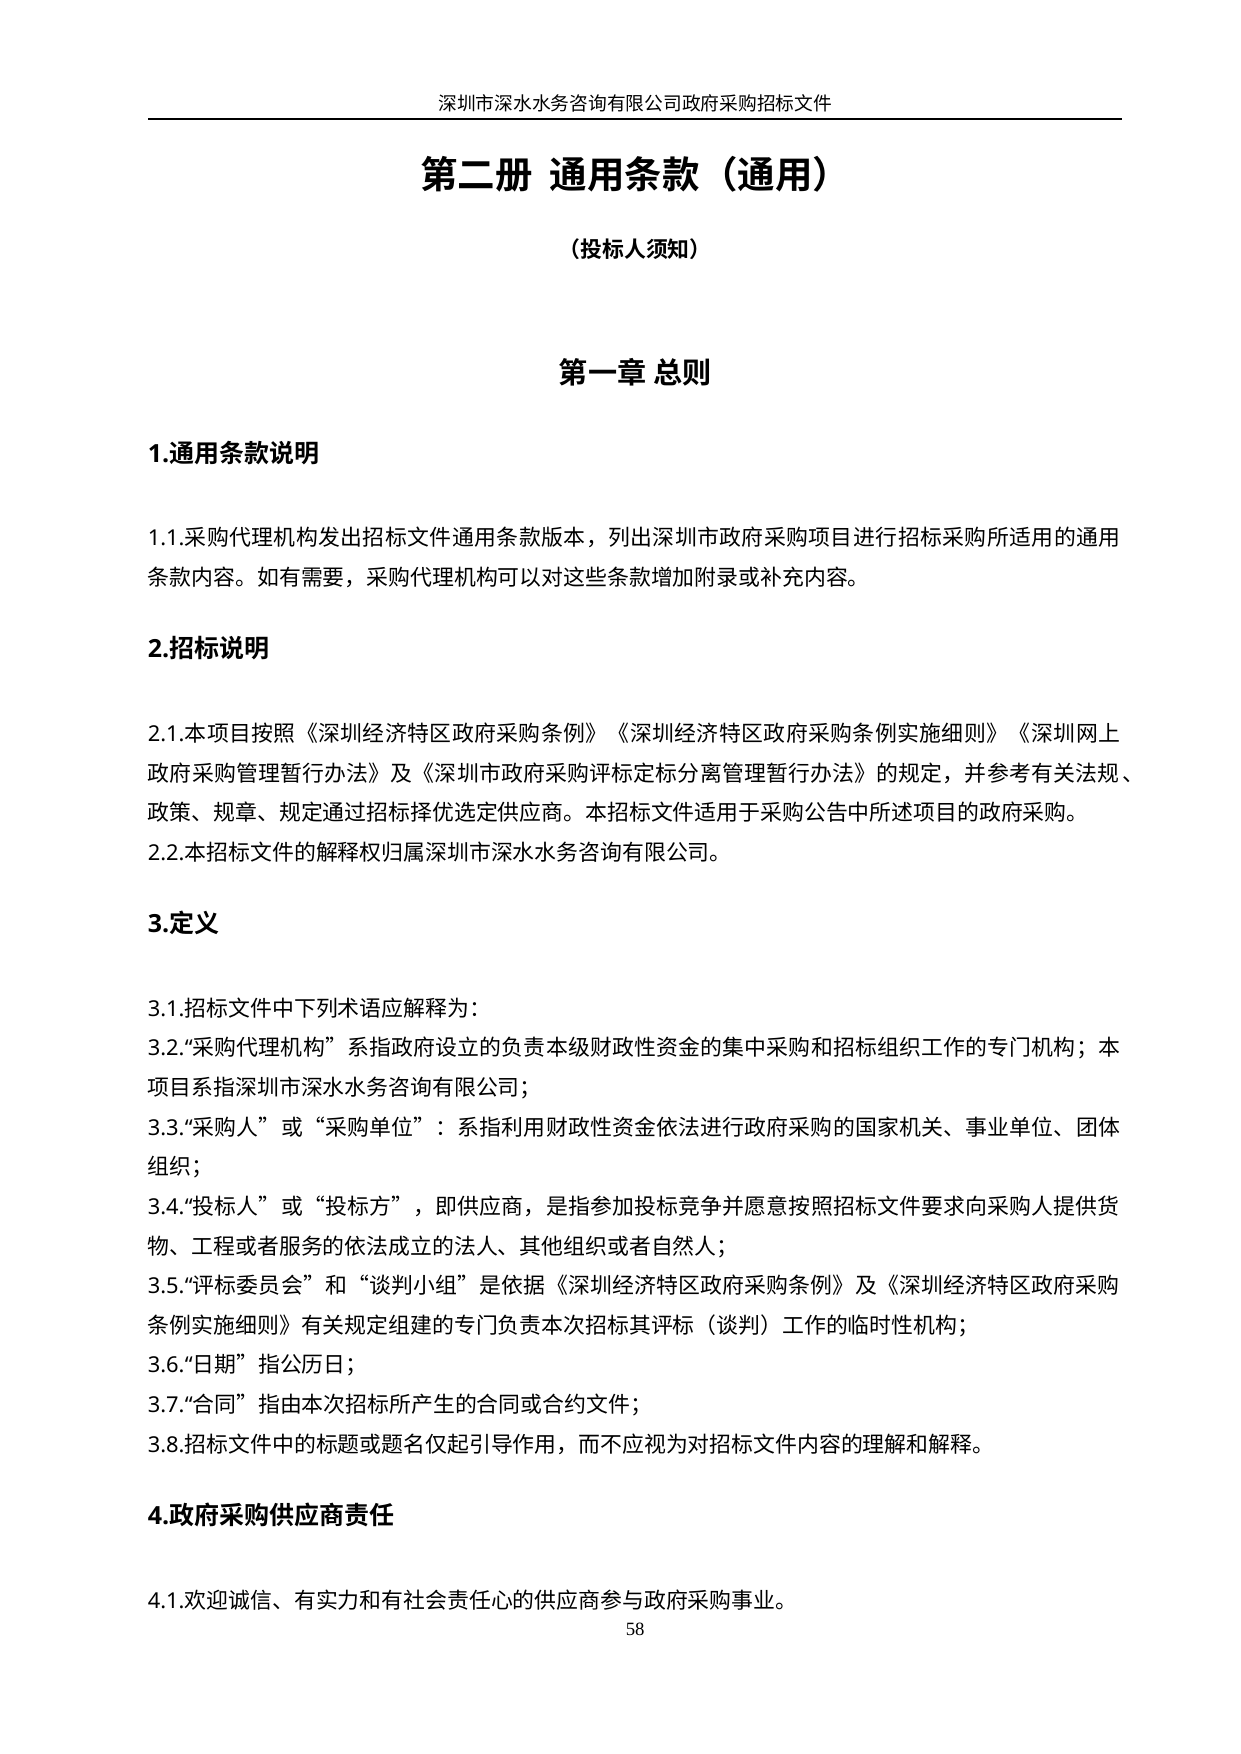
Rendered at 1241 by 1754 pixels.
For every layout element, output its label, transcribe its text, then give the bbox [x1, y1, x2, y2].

text 政府采购供应商责任 [148, 1496, 1122, 1532]
text 第二册 通用条款（通用） [148, 144, 1122, 199]
text 欢迎诚信、有实力和有社会责任心的供应商参与政府采购事业。 [148, 1583, 1122, 1614]
text 定义 [148, 904, 1122, 940]
text “日期”指公历日； [148, 1347, 1122, 1379]
text 招标文件中的标题或题名仅起引导作用，而不应视为对招标文件内容的理解和解释。 [148, 1427, 1122, 1459]
text 第一章 总则 [148, 349, 1122, 392]
text 本项目按照《深圳经济特区政府采购条例》《深圳经济特区政府采购条例实施细则》《深圳网上政府采购管理暂行办法》及《深圳市政府采购评标定标分离管理暂行办法》的规定，并参考有关法规、政策、规章、规定通过招标择优选定供应商。本招标文件适用于采购公告中所述项目的政府采购。 [148, 716, 1122, 827]
text “评标委员会”和“谈判小组”是依据《深圳经济特区政府采购条例》及《深圳经济特区政府采购条例实施细则》有关规定组建的专门负责本次招标其评标（谈判）工作的临时性机构； [148, 1268, 1122, 1339]
text “投标人”或“投标方”，即供应商，是指参加投标竞争并愿意按照招标文件要求向采购人提供货物、工程或者服务的依法成立的法人、其他组织或者自然人； [148, 1189, 1122, 1260]
text “采购人”或“采购单位”：系指利用财政性资金依法进行政府采购的国家机关、事业单位、团体组织； [148, 1110, 1122, 1181]
text （投标人须知） [148, 232, 1122, 264]
text “采购代理机构”系指政府设立的负责本级财政性资金的集中采购和招标组织工作的专门机构；本项目系指深圳市深水水务咨询有限公司； [148, 1030, 1122, 1102]
text 通用条款说明 [148, 433, 1122, 469]
text 本招标文件的解释权归属深圳市深水水务咨询有限公司。 [148, 835, 1122, 867]
text 招标文件中下列术语应解释为： [148, 991, 1122, 1022]
text 采购代理机构发出招标文件通用条款版本，列出深圳市政府采购项目进行招标采购所适用的通用条款内容。如有需要，采购代理机构可以对这些条款增加附录或补充内容。 [148, 520, 1122, 592]
text “合同”指由本次招标所产生的合同或合约文件； [148, 1387, 1122, 1419]
text 招标说明 [148, 629, 1122, 665]
